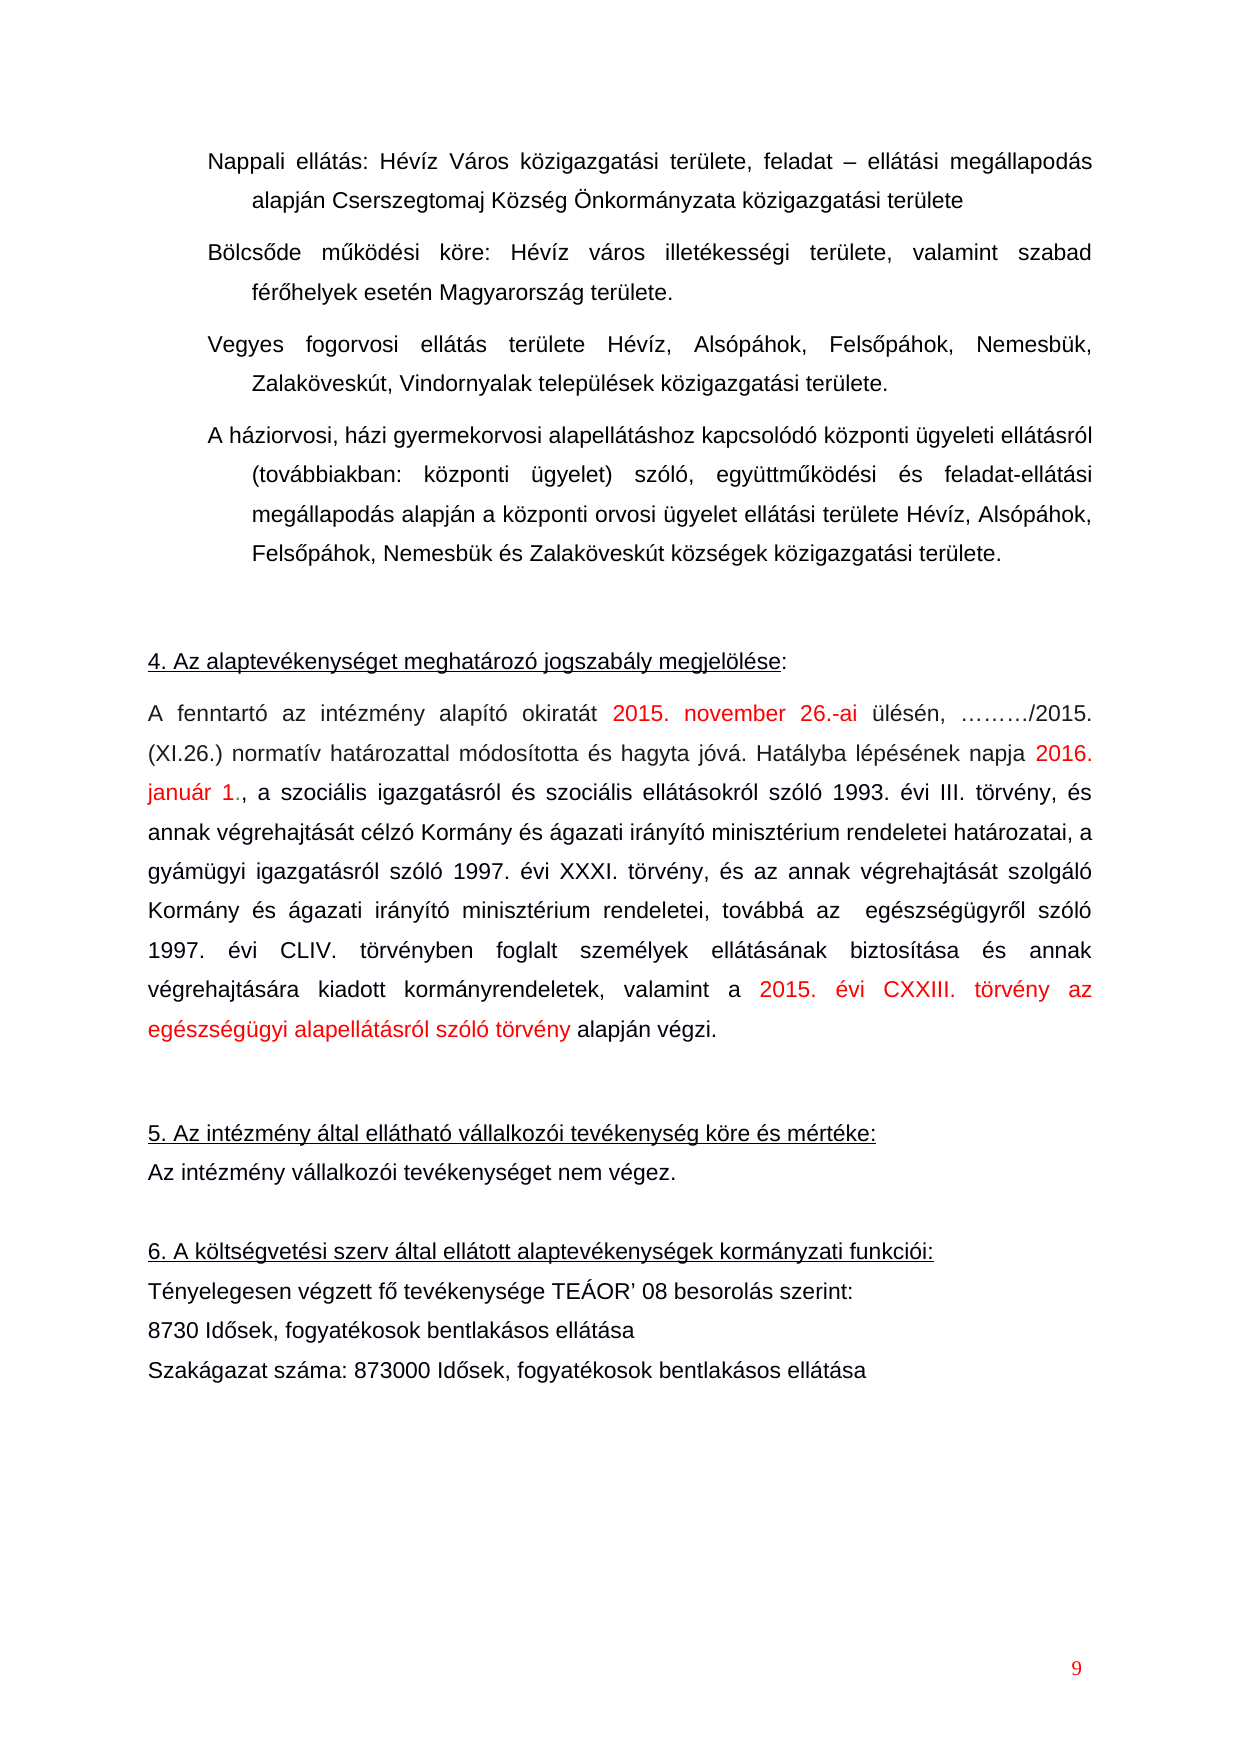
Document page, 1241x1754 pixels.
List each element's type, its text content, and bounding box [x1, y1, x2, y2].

text 5. Az intézmény által ellátható vállalkozói tevékenység köre és mértéke: [148, 1120, 1093, 1146]
text Bölcsőde működési köre: Hévíz város illetékességi területe, valamint szabad férőhelyek esetén Magyarország területe. [207, 239, 1093, 305]
text 8730 Idősek, fogyatékosok bentlakásos ellátása [148, 1317, 1093, 1343]
text Tényelegesen végzett fő tevékenysége TEÁOR’ 08 besorolás szerint: [148, 1278, 1093, 1304]
text Szakágazat száma: 873000 Idősek, fogyatékosok bentlakásos ellátása [148, 1357, 1093, 1383]
text 4. Az alaptevékenységet meghatározó jogszabály megjelölése: [148, 648, 1093, 674]
text Vegyes fogorvosi ellátás területe Hévíz, Alsópáhok, Felsőpáhok, Nemesbük, Zalaköveskút, Vindornyalak települések közigazgatási területe. [207, 331, 1093, 396]
text 6. A költségvetési szerv által ellátott alaptevékenységek kormányzati funkciói: [148, 1238, 1093, 1264]
text Az intézmény vállalkozói tevékenységet nem végez. [148, 1159, 1093, 1186]
text Nappali ellátás: Hévíz Város közigazgatási területe, feladat – ellátási megállapodás alapján Cserszegtomaj Község Önkormányzata közigazgatási területe [207, 148, 1093, 213]
text A fenntartó az intézmény alapító okiratát 2015. november 26.-ai ülésén, ………/2015. (XI.26.) normatív határozattal módosította és hagyta jóvá. Hatályba lépésének napja 2016. január 1., a szociális igazgatásról és szociális ellátásokról szóló 1993. évi III. törvény, és annak végrehajtását célzó Kormány és ágazati irányító minisztérium rendeletei határozatai, a gyámügyi igazgatásról szóló 1997. évi XXXI. törvény, és az annak végrehajtását szolgáló Kormány és ágazati irányító minisztérium rendeletei, továbbá az egészségügyről szóló 1997. évi CLIV. törvényben foglalt személyek ellátásának biztosítása és annak végrehajtására kiadott kormányrendeletek, valamint a 2015. évi CXXIII. törvény az egészségügyi alapellátásról szóló törvény alapján végzi. [148, 700, 1093, 1042]
text A háziorvosi, házi gyermekorvosi alapellátáshoz kapcsolódó központi ügyeleti ellátásról (továbbiakban: központi ügyelet) szóló, együttműködési és feladat-ellátási megállapodás alapján a központi orvosi ügyelet ellátási területe Hévíz, Alsópáhok, Felsőpáhok, Nemesbük és Zalaköveskút községek közigazgatási területe. [207, 422, 1093, 567]
